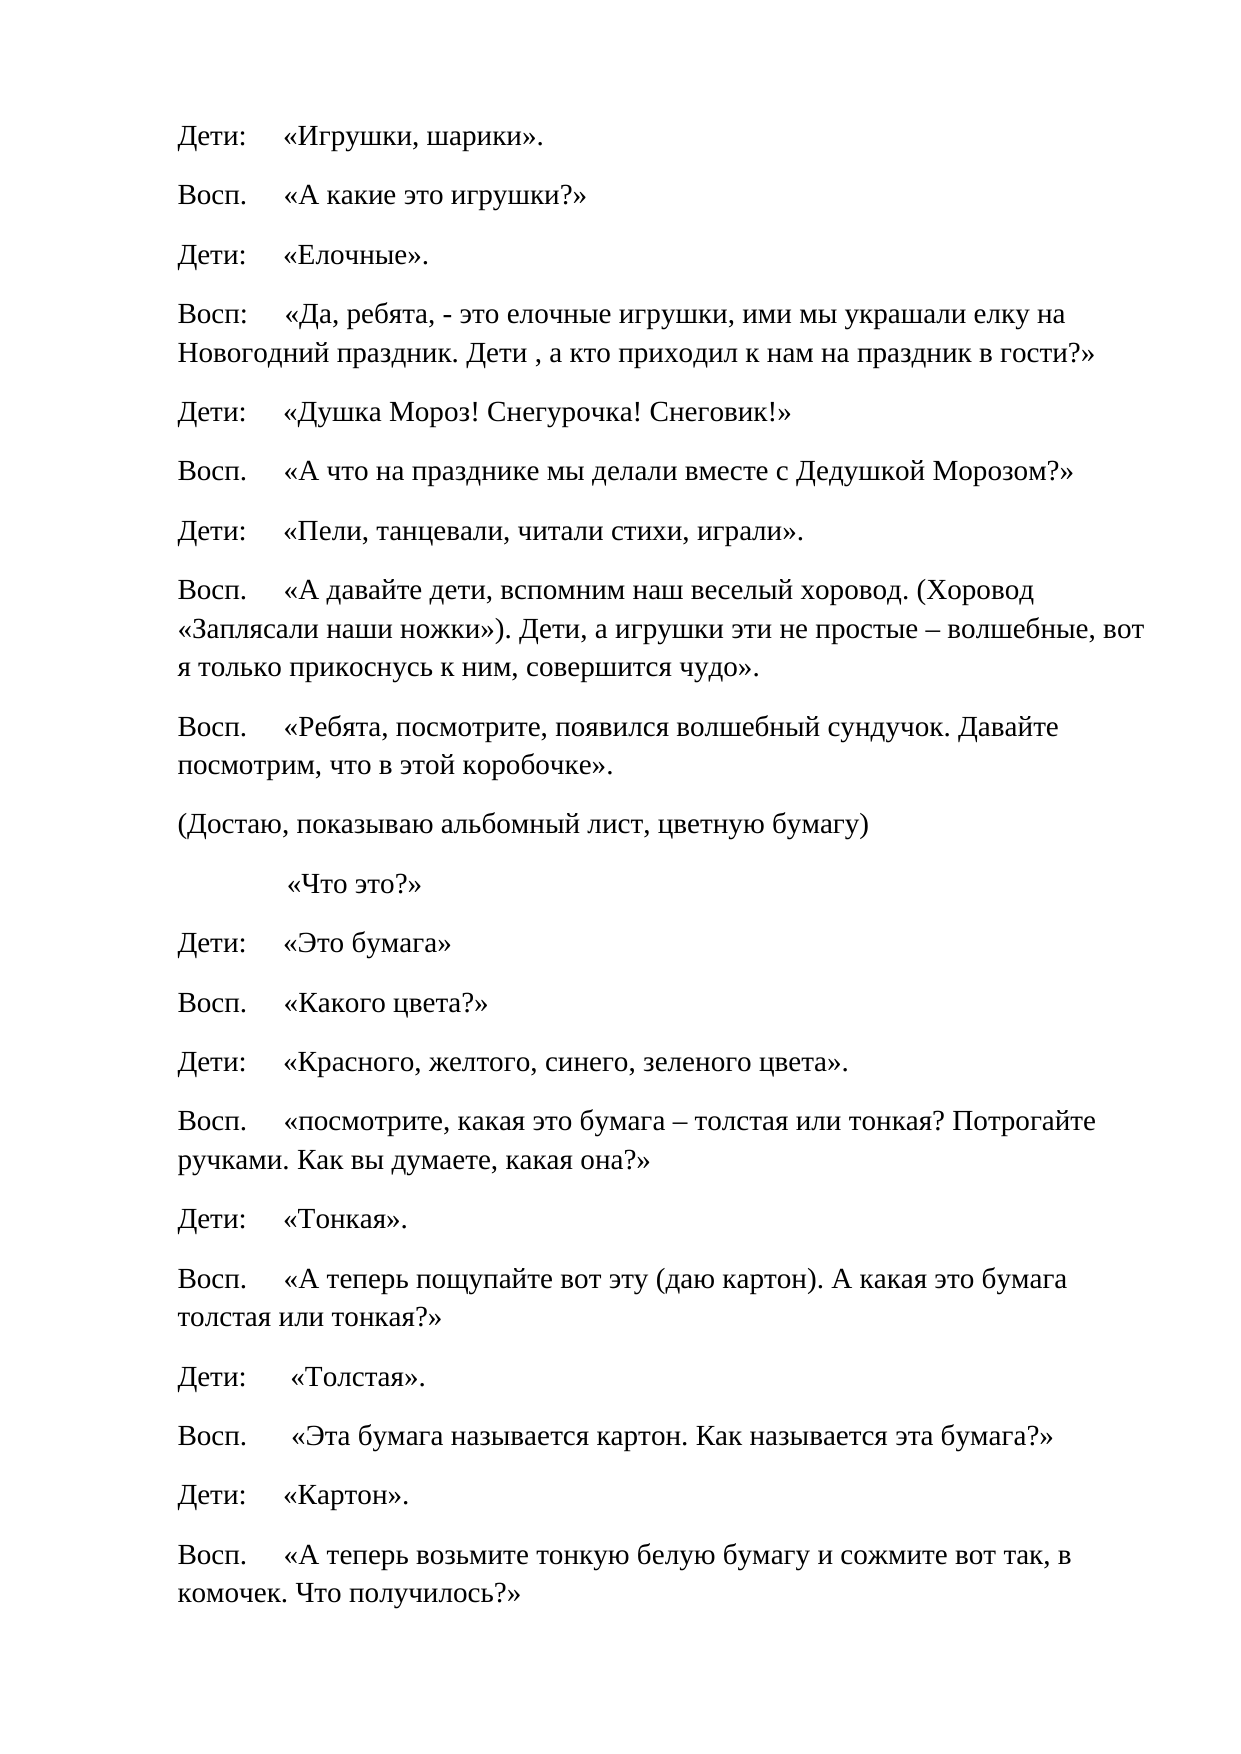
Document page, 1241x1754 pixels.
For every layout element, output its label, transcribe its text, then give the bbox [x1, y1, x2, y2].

text Дети: «Игрушки, шарики». [177, 118, 1152, 152]
text Восп. «А что на празднике мы делали вместе с Дедушкой Морозом?» [177, 453, 1152, 487]
text Дети: «Толстая». [177, 1359, 1152, 1392]
text Дети: «Елочные». [177, 237, 1152, 270]
text Восп. «А какие это игрушки?» [177, 177, 1152, 211]
text Восп. «Какого цвета?» [177, 985, 1152, 1018]
text Дети: «Это бумага» [177, 925, 1152, 959]
text Дети: «Душка Мороз! Снегурочка! Снеговик!» [177, 394, 1152, 428]
text Восп. «посмотрите, какая это бумага – толстая или тонкая? Потрогайте ручками. Как вы думаете, какая она?» [177, 1103, 1152, 1176]
text Восп. «А теперь пощупайте вот эту (даю картон). А какая это бумага толстая или тонкая?» [177, 1261, 1152, 1333]
text (Достаю, показываю альбомный лист, цветную бумагу) [177, 807, 1152, 840]
text Восп: «Да, ребята, - это елочные игрушки, ими мы украшали елку на Новогодний праздник. Дети , а кто приходил к нам на праздник в гости?» [177, 296, 1152, 368]
text Дети: «Тонкая». [177, 1201, 1152, 1235]
text Восп. «Эта бумага называется картон. Как называется эта бумага?» [177, 1418, 1152, 1452]
text Восп. «Ребята, посмотрите, появился волшебный сундучок. Давайте посмотрим, что в этой коробочке». [177, 709, 1152, 781]
text Дети: «Пели, танцевали, читали стихи, играли». [177, 513, 1152, 546]
text Восп. «А давайте дети, вспомним наш веселый хоровод. (Хоровод «Заплясали наши ножки»). Дети, а игрушки эти не простые – волшебные, вот я только прикоснусь к ним, совершится чудо». [177, 572, 1152, 683]
text Восп. «А теперь возьмите тонкую белую бумагу и сожмите вот так, в комочек. Что получилось?» [177, 1537, 1152, 1609]
text «Что это?» [177, 866, 1152, 899]
text Дети: «Красного, желтого, синего, зеленого цвета». [177, 1044, 1152, 1078]
text Дети: «Картон». [177, 1477, 1152, 1511]
